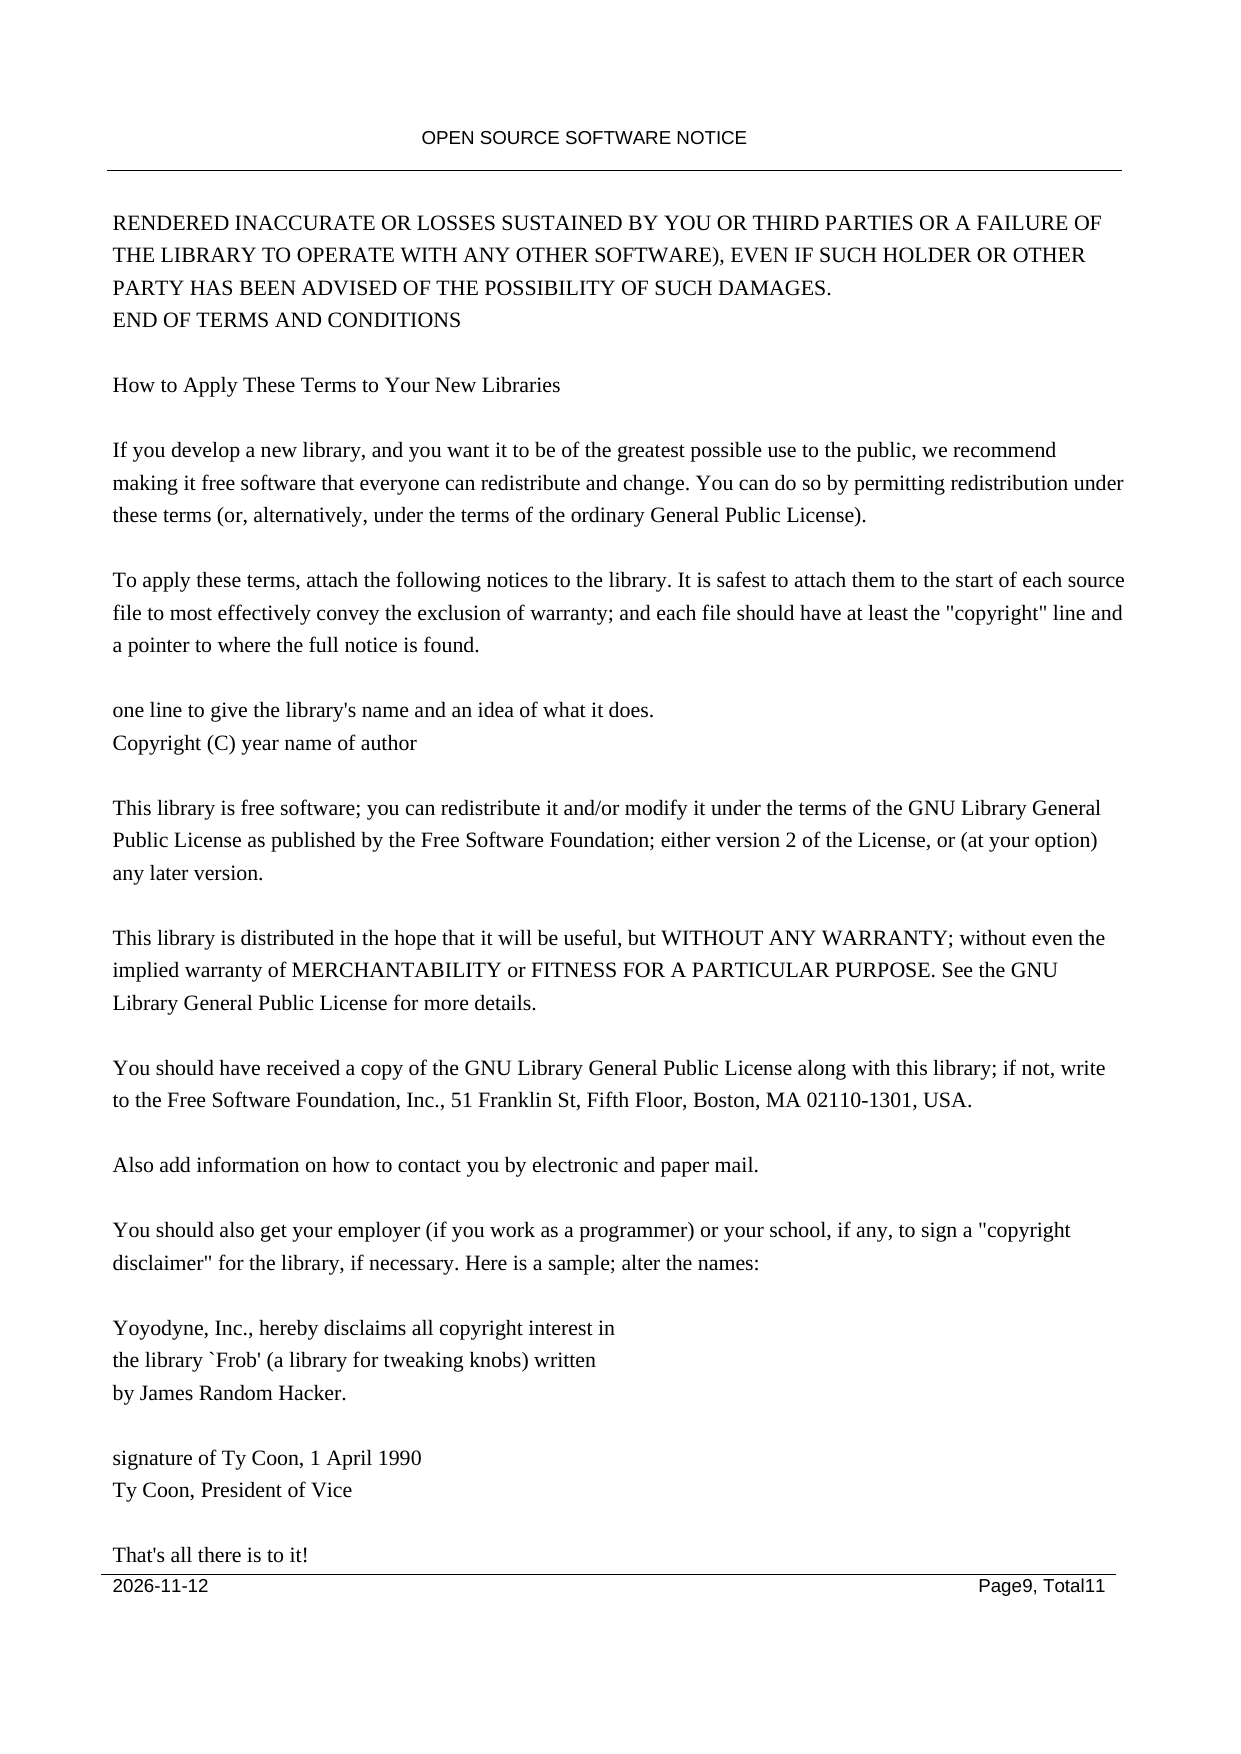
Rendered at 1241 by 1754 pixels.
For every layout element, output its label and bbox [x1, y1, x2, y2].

text [112, 206, 1128, 1571]
